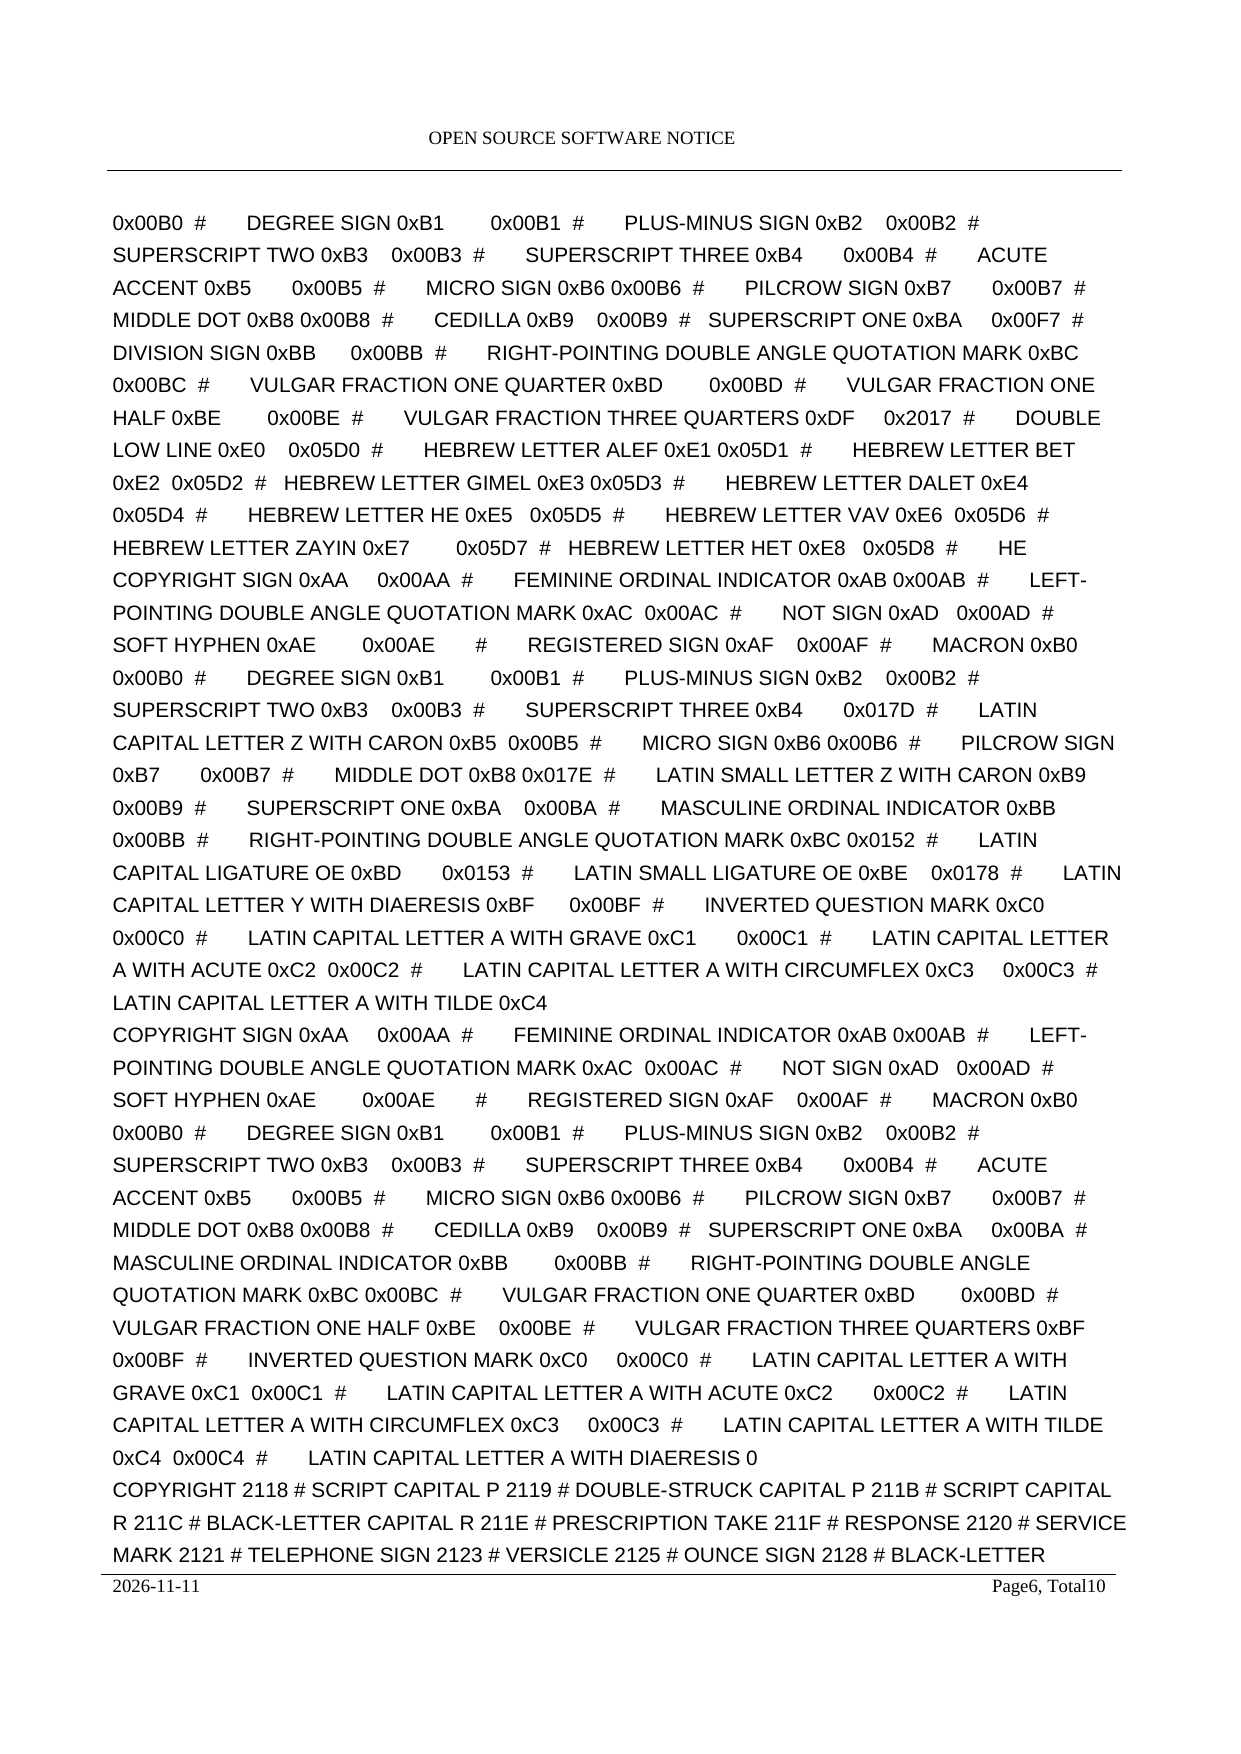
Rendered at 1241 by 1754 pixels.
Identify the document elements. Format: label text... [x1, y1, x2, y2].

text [112, 206, 1128, 564]
text COPYRIGHT SIGN 0xAA 0x00AA # FEMININE ORDINAL INDICATOR 0xAB 0x00AB # LEFT-POINTING DOUBLE ANGLE QUOTATION MARK 0xAC 0x00AC # NOT SIGN 0xAD 0x00AD # SOFT HYPHEN 0xAE 0x00AE # REGISTERED SIGN 0xAF 0x00AF # MACRON 0xB0 0x00B0 # DEGREE SIGN 0xB1 0x00B1 # PLUS-MINUS SIGN 0xB2 0x00B2 # SUPERSCRIPT TWO 0xB3 0x00B3 # SUPERSCRIPT THREE 0xB4 0x017D # LATIN CAPITAL LETTER Z WITH CARON 0xB5 0x00B5 # MICRO SIGN 0xB6 0x00B6 # PILCROW SIGN 0xB7 0x00B7 # MIDDLE DOT 0xB8 0x017E # LATIN SMALL LETTER Z WITH CARON 0xB9 0x00B9 # SUPERSCRIPT ONE 0xBA 0x00BA # MASCULINE ORDINAL INDICATOR 0xBB 0x00BB # RIGHT-POINTING DOUBLE ANGLE QUOTATION MARK 0xBC 0x0152 # LATIN CAPITAL LIGATURE OE 0xBD 0x0153 # LATIN SMALL LIGATURE OE 0xBE 0x0178 # LATIN CAPITAL LETTER Y WITH DIAERESIS 0xBF 0x00BF # INVERTED QUESTION MARK 0xC0 0x00C0 # LATIN CAPITAL LETTER A WITH GRAVE 0xC1 0x00C1 # LATIN CAPITAL LETTER A WITH ACUTE 0xC2 0x00C2 # LATIN CAPITAL LETTER A WITH CIRCUMFLEX 0xC3 0x00C3 # LATIN CAPITAL LETTER A WITH TILDE 0xC4 [112, 564, 1128, 1019]
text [112, 1474, 1128, 1571]
text COPYRIGHT SIGN 0xAA 0x00AA # FEMININE ORDINAL INDICATOR 0xAB 0x00AB # LEFT-POINTING DOUBLE ANGLE QUOTATION MARK 0xAC 0x00AC # NOT SIGN 0xAD 0x00AD # SOFT HYPHEN 0xAE 0x00AE # REGISTERED SIGN 0xAF 0x00AF # MACRON 0xB0 0x00B0 # DEGREE SIGN 0xB1 0x00B1 # PLUS-MINUS SIGN 0xB2 0x00B2 # SUPERSCRIPT TWO 0xB3 0x00B3 # SUPERSCRIPT THREE 0xB4 0x00B4 # ACUTE ACCENT 0xB5 0x00B5 # MICRO SIGN 0xB6 0x00B6 # PILCROW SIGN 0xB7 0x00B7 # MIDDLE DOT 0xB8 0x00B8 # CEDILLA 0xB9 0x00B9 # SUPERSCRIPT ONE 0xBA 0x00BA # MASCULINE ORDINAL INDICATOR 0xBB 0x00BB # RIGHT-POINTING DOUBLE ANGLE QUOTATION MARK 0xBC 0x00BC # VULGAR FRACTION ONE QUARTER 0xBD 0x00BD # VULGAR FRACTION ONE HALF 0xBE 0x00BE # VULGAR FRACTION THREE QUARTERS 0xBF 0x00BF # INVERTED QUESTION MARK 0xC0 0x00C0 # LATIN CAPITAL LETTER A WITH GRAVE 0xC1 0x00C1 # LATIN CAPITAL LETTER A WITH ACUTE 0xC2 0x00C2 # LATIN CAPITAL LETTER A WITH CIRCUMFLEX 0xC3 0x00C3 # LATIN CAPITAL LETTER A WITH TILDE 0xC4 0x00C4 # LATIN CAPITAL LETTER A WITH DIAERESIS 0 [112, 1019, 1128, 1474]
